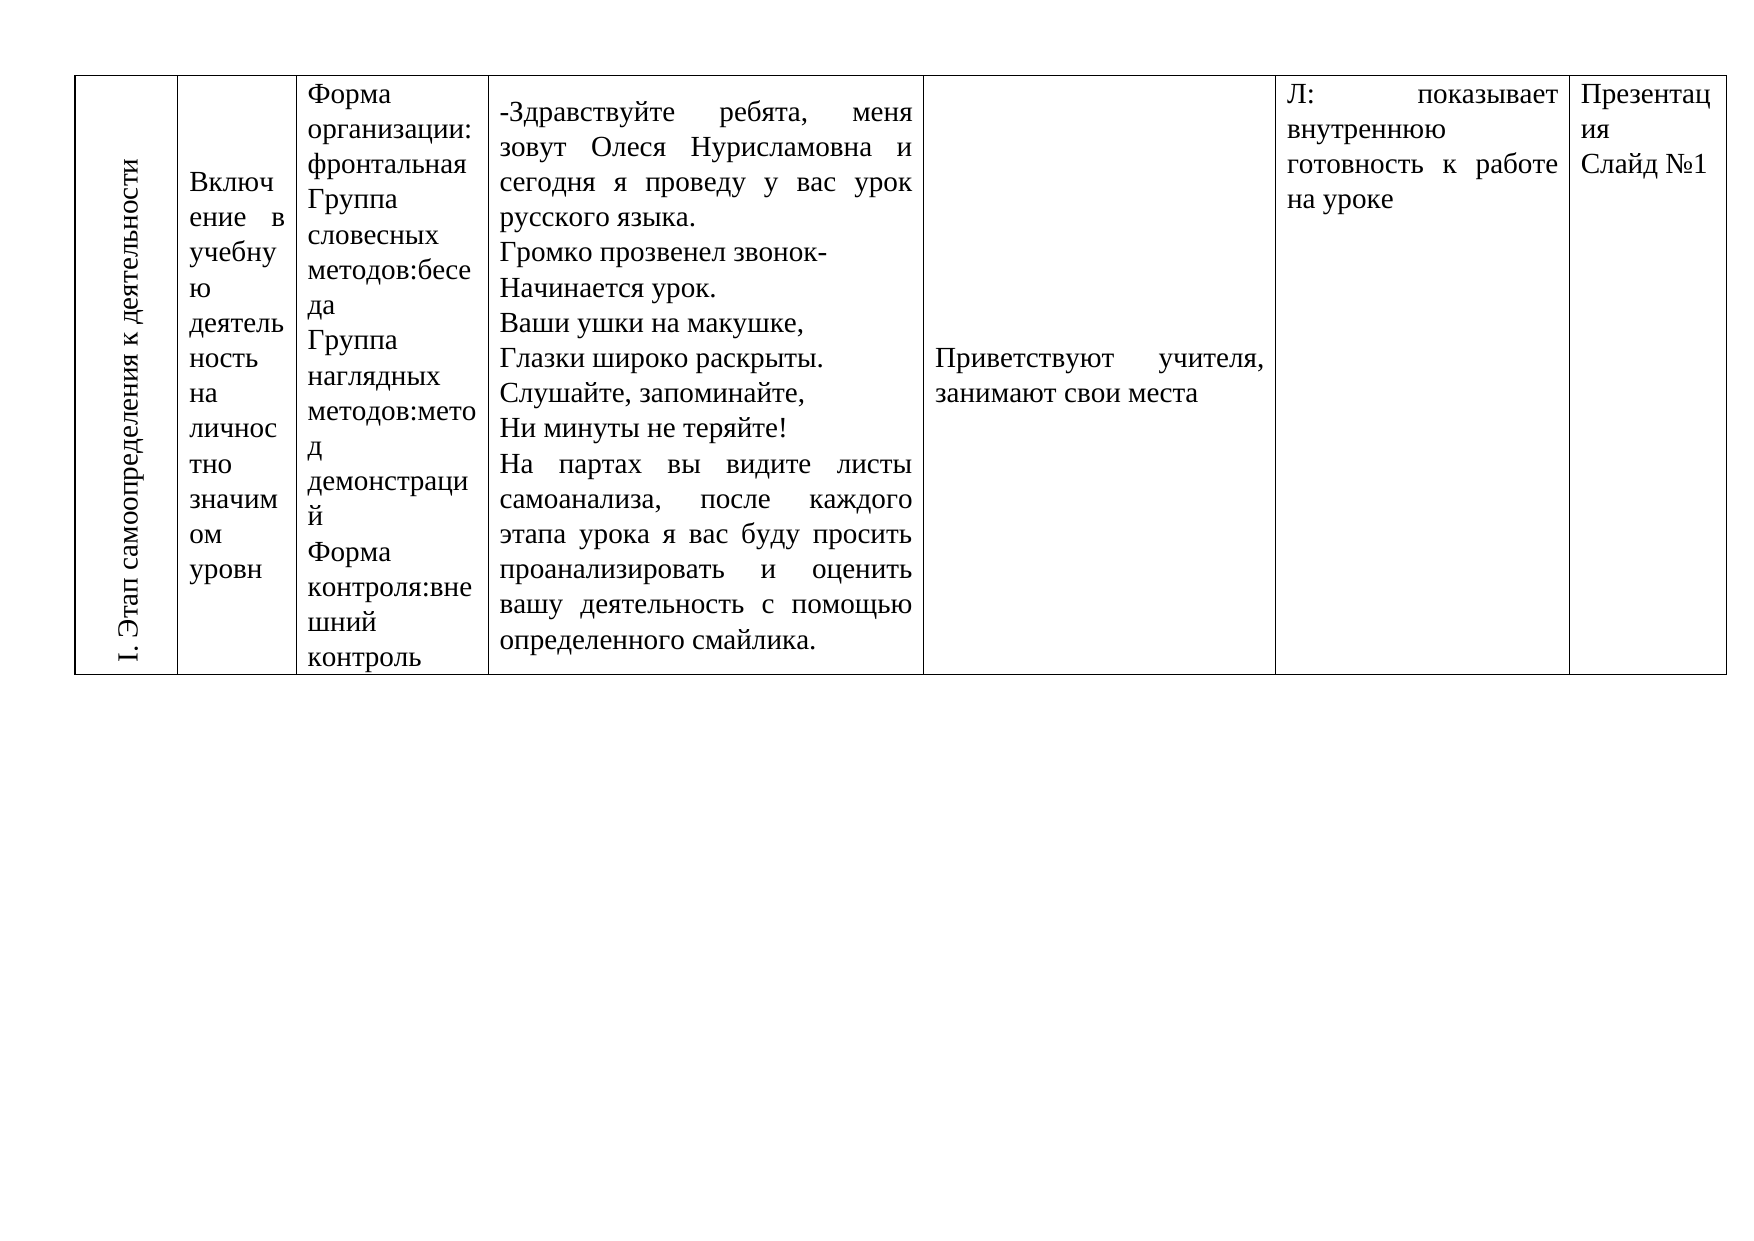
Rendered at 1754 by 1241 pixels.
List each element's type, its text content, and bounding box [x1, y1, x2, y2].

table_cell -Здравствуйте ребята, меня зовут Олеся Нурисламовна и сегодня я проведу у вас урок русского языка. Громко прозвенел звонок- Начинается урок. Ваши ушки на макушке, Глазки широко раскрыты. Слушайте, запоминайте, Ни минуты не теряйте! На партах вы видите листы самоанализа, после каждого этапа урока я вас буду просить проанализировать и оценить вашу деятельность с помощью определенного смайлика. [489, 76, 923, 674]
table_cell Приветствуют учителя, занимают свои места [924, 76, 1275, 674]
table_cell I. Этап самоопределения к деятельности [76, 76, 177, 674]
table_cell Включение в учебную деятельность на личностно значимом уровн [178, 76, 296, 674]
table_cell Форма организации:фронтальная Группа словесных методов:беседа Группа наглядных методов:метод демонстраций Форма контроля:внешний контроль [297, 76, 488, 674]
table_cell Л: показывает внутреннюю готовность к работе на уроке [1276, 76, 1569, 674]
table_cell Презентация Слайд №1 [1570, 76, 1726, 674]
